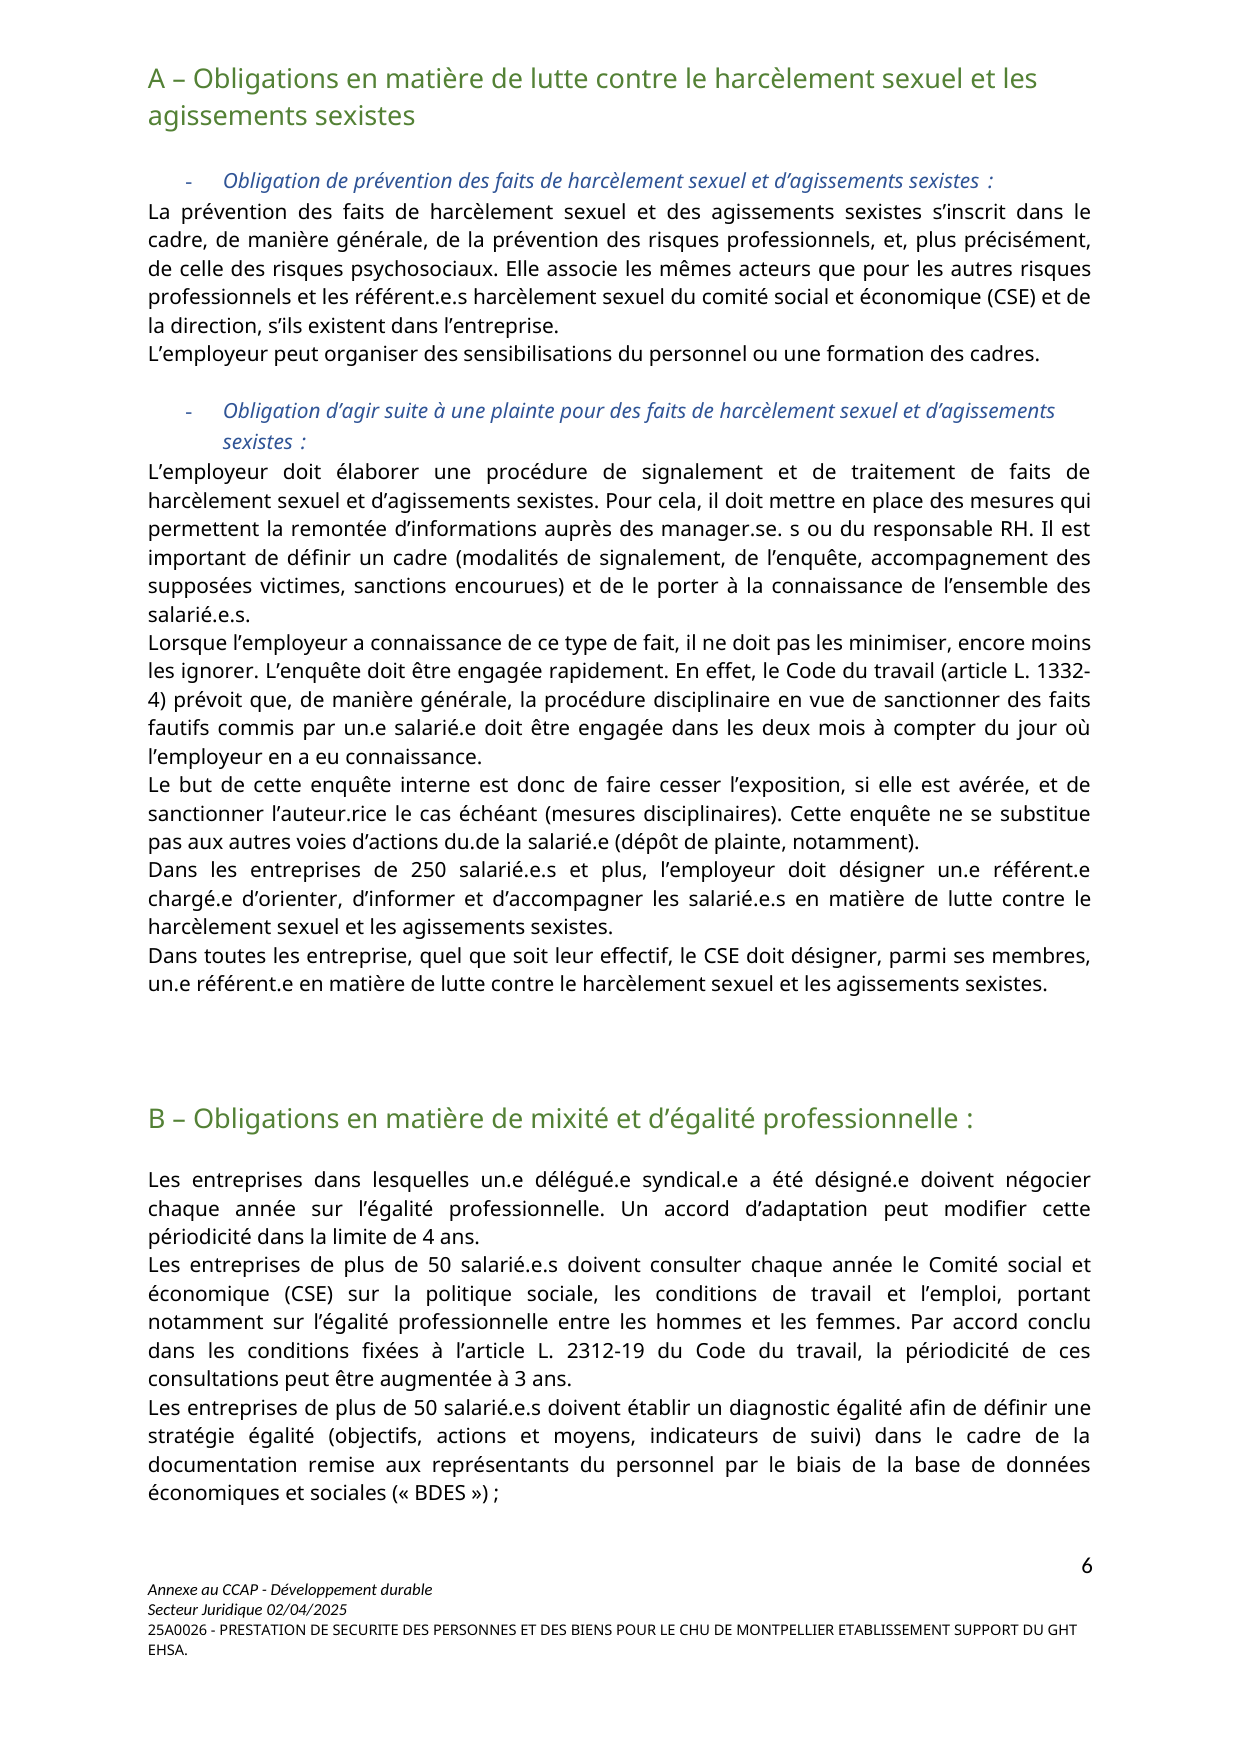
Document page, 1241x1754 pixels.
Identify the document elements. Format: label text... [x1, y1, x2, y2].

text Le but de cette enquête interne est donc de faire cesser l’exposition, si elle est avérée, et de sanctionner l’auteur.rice le cas échéant (mesures disciplinaires). Cette enquête ne se substitue pas aux autres voies d’actions du.de la salarié.e (dépôt de plainte, notamment). [148, 770, 1092, 856]
subtitle B – Obligations en matière de mixité et d’égalité professionnelle : [148, 1100, 1092, 1137]
subtitle Obligation d’agir suite à une plainte pour des faits de harcèlement sexuel et d’agissements sexistes : [185, 396, 1092, 455]
text Dans toutes les entreprise, quel que soit leur effectif, le CSE doit désigner, parmi ses membres, un.e référent.e en matière de lutte contre le harcèlement sexuel et les agissements sexistes. [148, 941, 1092, 998]
text L’employeur peut organiser des sensibilisations du personnel ou une formation des cadres. [148, 339, 1092, 368]
subtitle Obligation de prévention des faits de harcèlement sexuel et d’agissements sexistes : [185, 167, 1092, 195]
text Les entreprises de plus de 50 salarié.e.s doivent consulter chaque année le Comité social et économique (CSE) sur la politique sociale, les conditions de travail et l’emploi, portant notamment sur l’égalité professionnelle entre les hommes et les femmes. Par accord conclu dans les conditions fixées à l’article L. 2312-19 du Code du travail, la périodicité de ces consultations peut être augmentée à 3 ans. [148, 1251, 1092, 1393]
text Lorsque l’employeur a connaissance de ce type de fait, il ne doit pas les minimiser, encore moins les ignorer. L’enquête doit être engagée rapidement. En effet, le Code du travail (article L. 1332-4) prévoit que, de manière générale, la procédure disciplinaire en vue de sanctionner des faits fautifs commis par un.e salarié.e doit être engagée dans les deux mois à compter du jour où l’employeur en a eu connaissance. [148, 628, 1092, 770]
text Dans les entreprises de 250 salarié.e.s et plus, l’employeur doit désigner un.e référent.e chargé.e d’orienter, d’informer et d’accompagner les salarié.e.s en matière de lutte contre le harcèlement sexuel et les agissements sexistes. [148, 856, 1092, 941]
text Les entreprises dans lesquelles un.e délégué.e syndical.e a été désigné.e doivent négocier chaque année sur l’égalité professionnelle. Un accord d’adaptation peut modifier cette périodicité dans la limite de 4 ans. [148, 1165, 1092, 1251]
subtitle A – Obligations en matière de lutte contre le harcèlement sexuel et les agissements sexistes [148, 59, 1092, 133]
text La prévention des faits de harcèlement sexuel et des agissements sexistes s’inscrit dans le cadre, de manière générale, de la prévention des risques professionnels, et, plus précisément, de celle des risques psychosociaux. Elle associe les mêmes acteurs que pour les autres risques professionnels et les référent.e.s harcèlement sexuel du comité social et économique (CSE) et de la direction, s’ils existent dans l’entreprise. [148, 197, 1092, 339]
text L’employeur doit élaborer une procédure de signalement et de traitement de faits de harcèlement sexuel et d’agissements sexistes. Pour cela, il doit mettre en place des mesures qui permettent la remontée d’informations auprès des manager.se. s ou du responsable RH. Il est important de définir un cadre (modalités de signalement, de l’enquête, accompagnement des supposées victimes, sanctions encourues) et de le porter à la connaissance de l’ensemble des salarié.e.s. [148, 457, 1092, 628]
text Les entreprises de plus de 50 salarié.e.s doivent établir un diagnostic égalité afin de définir une stratégie égalité (objectifs, actions et moyens, indicateurs de suivi) dans le cadre de la documentation remise aux représentants du personnel par le biais de la base de données économiques et sociales (« BDES ») ; [148, 1393, 1092, 1507]
